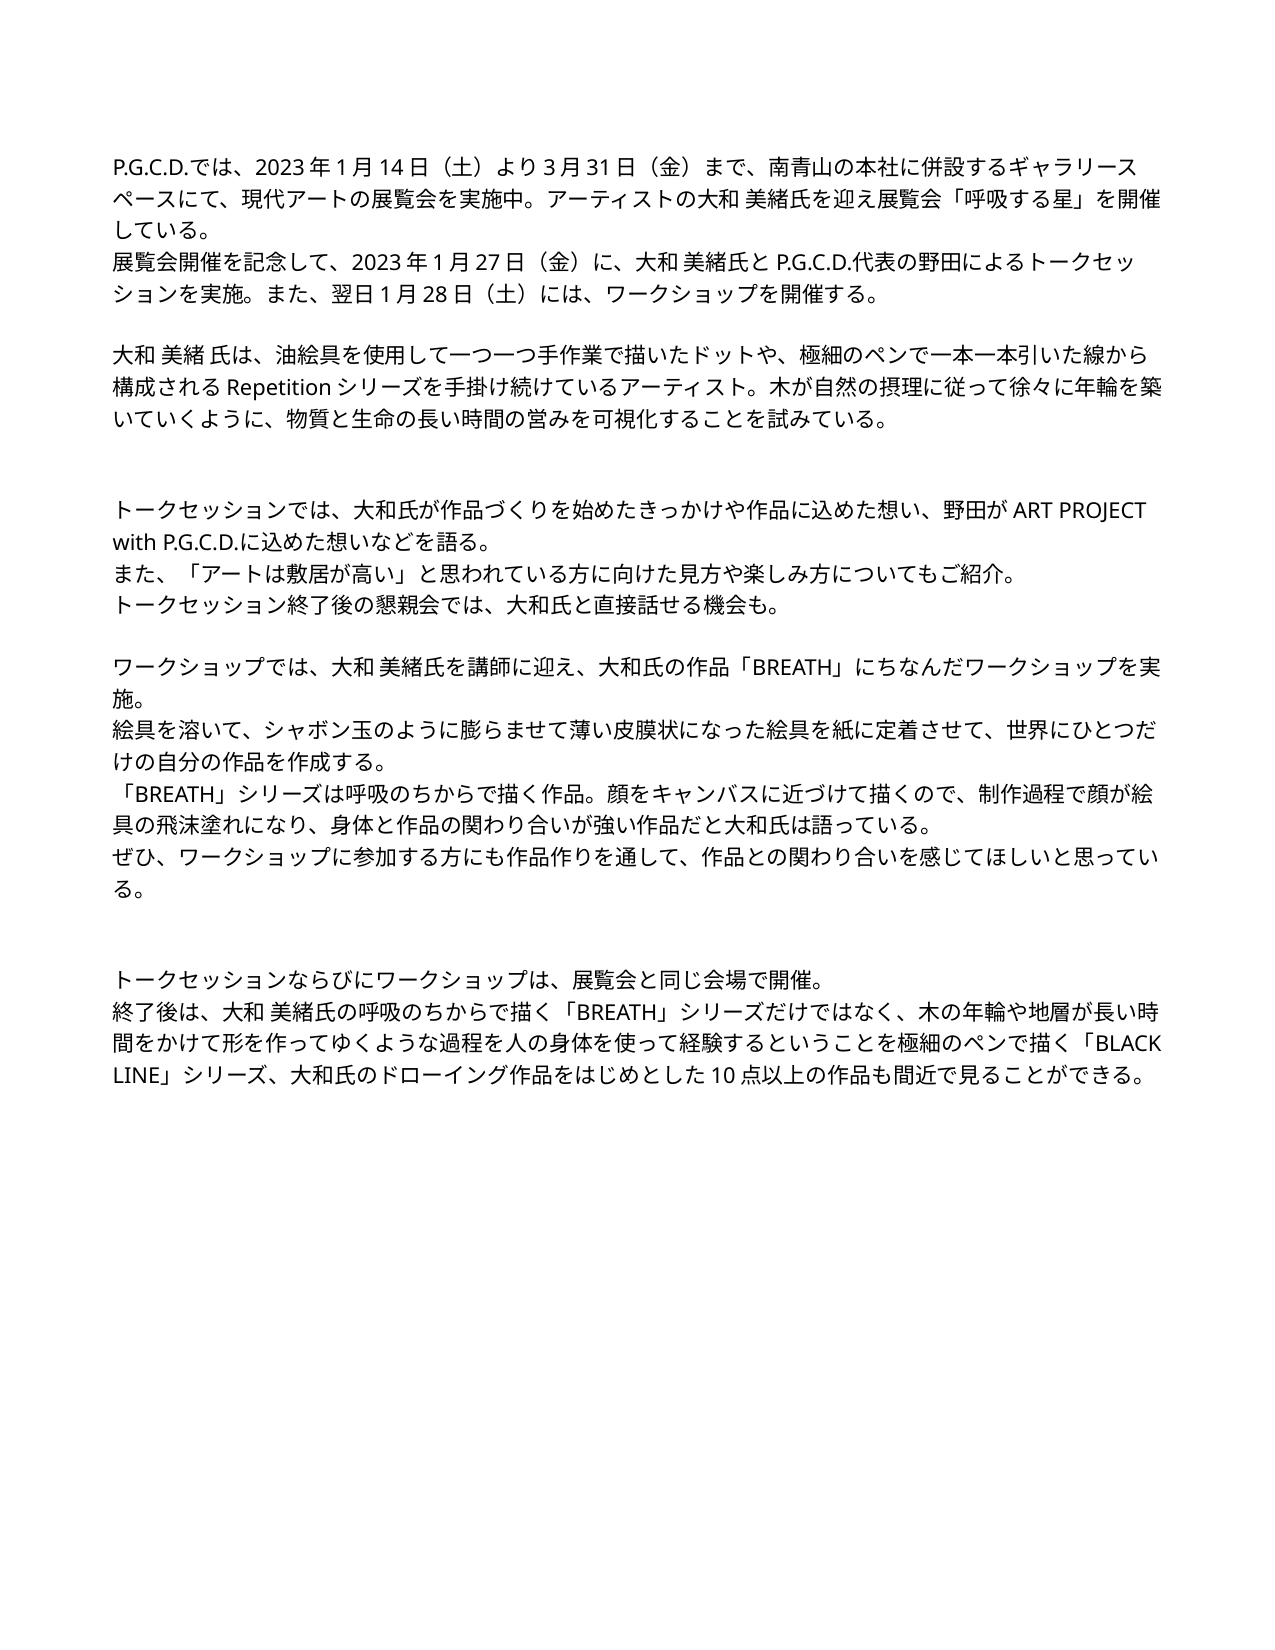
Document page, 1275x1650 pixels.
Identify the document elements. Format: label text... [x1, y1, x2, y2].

text ワークショップでは、大和 美緒氏を講師に迎え、大和氏の作品「BREATH」にちなんだワークショップを実施。 [112, 650, 1162, 713]
text また、「アートは敷居が高い」と思われている方に向けた見方や楽しみ方についてもご紹介。 [112, 557, 1162, 588]
text P.G.C.D.では、2023年1月14日（土）より3月31日（金）まで、南青山の本社に併設するギャラリースペースにて、現代アートの展覧会を実施中。アーティストの大和 美緒氏を迎え展覧会「呼吸する星」を開催している。 [112, 150, 1162, 245]
text トークセッションでは、大和氏が作品づくりを始めたきっかけや作品に込めた想い、野田がART PROJECT with P.G.C.D.に込めた想いなどを語る。 [112, 493, 1162, 557]
text 終了後は、大和 美緒氏の呼吸のちからで描く「BREATH」シリーズだけではなく、木の年輪や地層が長い時間をかけて形を作ってゆくような過程を人の身体を使って経験するということを極細のペンで描く「BLACK LINE」シリーズ、大和氏のドローイング作品をはじめとした10点以上の作品も間近で見ることができる。 [112, 994, 1162, 1090]
text 大和 美緒 氏は、油絵具を使用して一つ一つ手作業で描いたドットや、極細のペンで一本一本引いた線から構成されるRepetitionシリーズを手掛け続けているアーティスト。木が自然の摂理に従って徐々に年輪を築いていくように、物質と生命の長い時間の営みを可視化することを試みている。 [112, 338, 1162, 433]
text 展覧会開催を記念して、2023年1月27日（金）に、大和 美緒氏とP.G.C.D.代表の野田によるトークセッションを実施。また、翌日1月28日（土）には、ワークショップを開催する。 [112, 245, 1162, 309]
text トークセッションならびにワークショップは、展覧会と同じ会場で開催。 [112, 963, 1162, 994]
text 絵具を溶いて、シャボン玉のように膨らませて薄い皮膜状になった絵具を紙に定着させて、世界にひとつだけの自分の作品を作成する。 [112, 713, 1162, 777]
text 「BREATH」シリーズは呼吸のちからで描く作品。顔をキャンバスに近づけて描くので、制作過程で顔が絵具の飛沫塗れになり、身体と作品の関わり合いが強い作品だと大和氏は語っている。 [112, 777, 1162, 840]
text トークセッション終了後の懇親会では、大和氏と直接話せる機会も。 [112, 588, 1162, 620]
text ぜひ、ワークショップに参加する方にも作品作りを通して、作品との関わり合いを感じてほしいと思っている。 [112, 840, 1162, 903]
